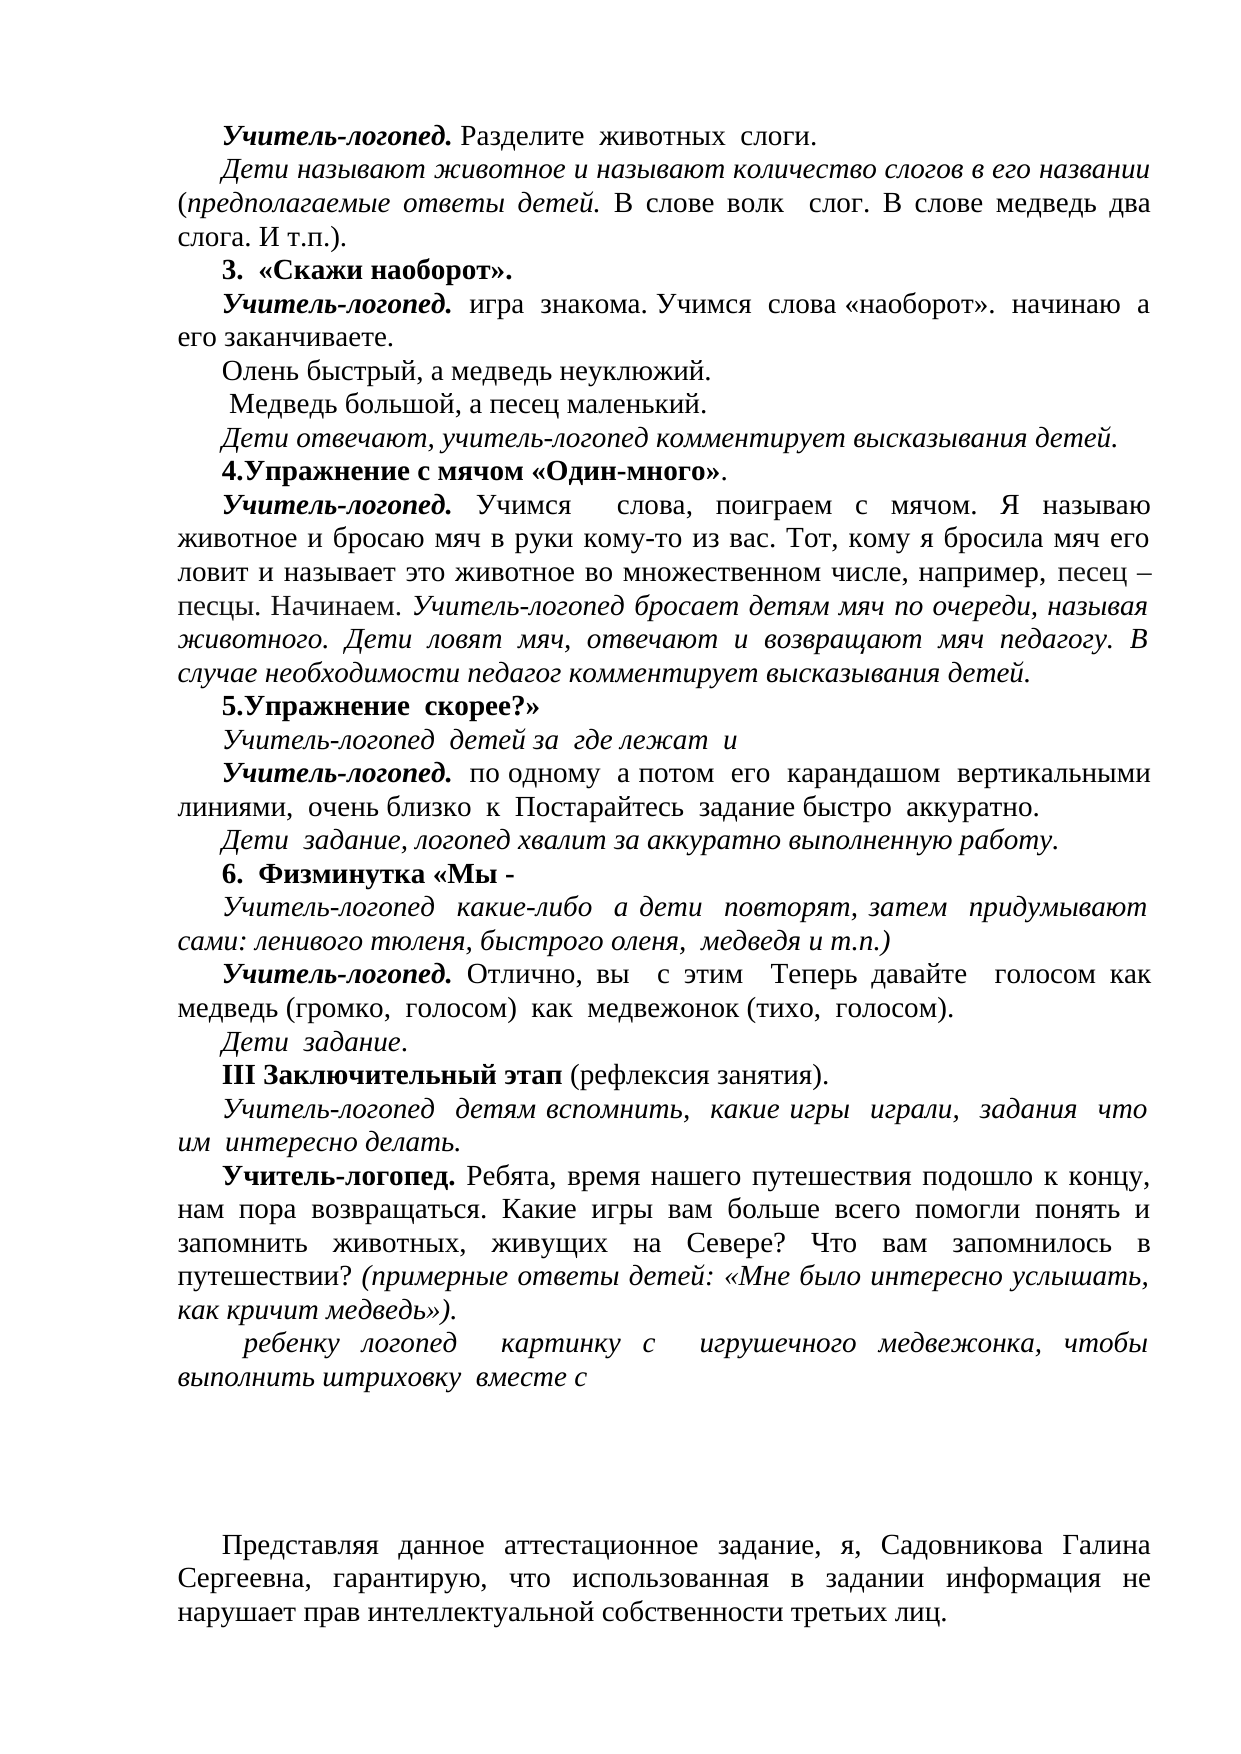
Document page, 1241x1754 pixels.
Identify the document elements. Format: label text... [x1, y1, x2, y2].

text Учитель-логопед. игра знакома. Учимся слова «наоборот». начинаю а его заканчиваете. [177, 286, 1152, 353]
text Учитель-логопед. Ребята, время нашего путешествия подошло к концу, нам пора возвращаться. Какие игры вам больше всего помогли понять и запомнить животных, живущих на Севере? Что вам запомнилось в путешествии? (примерные ответы детей: «Мне было интересно услышать, как кричит медведь»). [177, 1158, 1152, 1326]
text Медведь большой, а песец маленький. [177, 386, 1152, 420]
text 6. Физминутка «Мы - [177, 856, 1152, 889]
text Учитель-логопед детей за где лежат и [177, 722, 1152, 755]
text Дети отвечают, учитель-логопед комментирует высказывания детей. [177, 420, 1152, 453]
text 4.Упражнение с мячом «Один-много». [177, 453, 1152, 487]
text Дети называют животное и называют количество слогов в его названии (предполагаемые ответы детей. В слове волк слог. В слове медведь два слога. И т.п.). [177, 152, 1152, 252]
text Учитель-логопед детям вспомнить, какие игры играли, задания что им интересно делать. [177, 1091, 1152, 1158]
text Учитель-логопед. Учимся слова, поиграем с мячом. Я называю животное и бросаю мяч в руки кому-то из вас. Тот, кому я бросила мяч его ловит и называет это животное во множественном числе, например, песец – песцы. Начинаем. Учитель-логопед бросает детям мяч по очереди, называя животного. Дети ловят мяч, отвечают и возвращают мяч педагогу. В случае необходимости педагог комментирует высказывания детей. [177, 487, 1152, 688]
text ребенку логопед картинку с игрушечного медвежонка, чтобы выполнить штриховку вместе с [177, 1326, 1152, 1393]
text Представляя данное аттестационное задание, я, Садовникова Галина Сергеевна, гарантирую, что использованная в задании информация не нарушает прав интеллектуальной собственности третьих лиц. [177, 1527, 1152, 1627]
text Учитель-логопед. Отлично, вы с этим Теперь давайте голосом как медведь (громко, голосом) как медвежонок (тихо, голосом). [177, 957, 1152, 1024]
text 3. «Скажи наоборот». [177, 252, 1152, 286]
text Учитель-логопед какие-либо а дети повторят, затем придумывают сами: ленивого тюленя, быстрого оленя, медведя и т.п.) [177, 889, 1152, 957]
text III Заключительный этап (рефлексия занятия). [177, 1057, 1152, 1091]
text Дети задание. [177, 1024, 1152, 1057]
text Олень быстрый, а медведь неуклюжий. [177, 353, 1152, 386]
text Учитель-логопед. по одному а потом его карандашом вертикальными линиями, очень близко к Постарайтесь задание быстро аккуратно. [177, 755, 1152, 822]
text 5.Упражнение скорее?» [177, 688, 1152, 722]
text Учитель-логопед. Разделите животных слоги. [177, 118, 1152, 152]
text Дети задание, логопед хвалит за аккуратно выполненную работу. [177, 822, 1152, 856]
